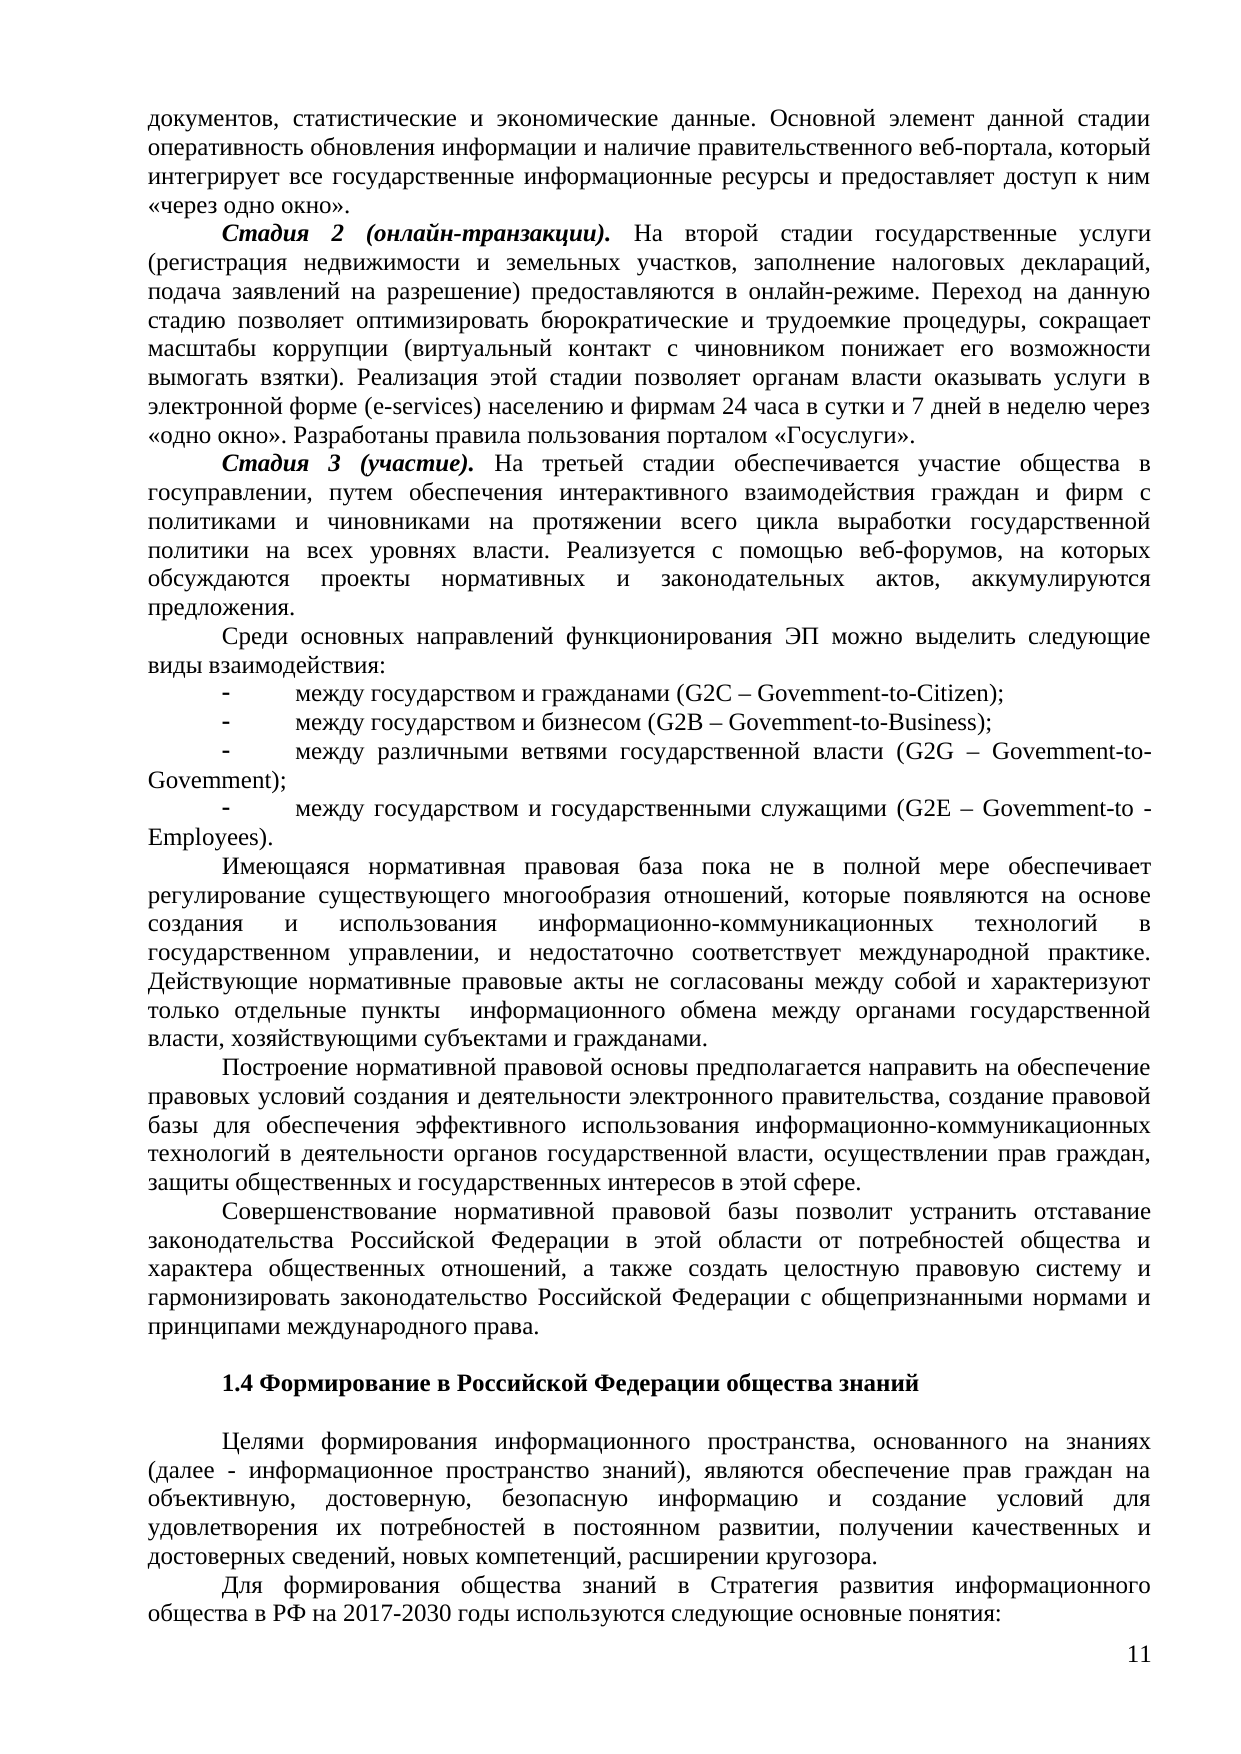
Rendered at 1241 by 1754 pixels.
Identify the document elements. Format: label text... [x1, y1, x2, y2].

text Для формирования общества знаний в Стратегия развития информационного общества в РФ на 2017-2030 годы используются следующие основные понятия: [148, 1570, 1152, 1627]
list между государством и бизнесом (G2B – Govemment-to-Business); [148, 707, 1152, 736]
list Стадия 3 (участие). На третьей стадии обеспечивается участие общества в госуправлении, путем обеспечения интерактивного взаимодействия граждан и фирм с политиками и чиновниками на протяжении всего цикла выработки государственной политики на всех уровнях власти. Реализуется с помощью веб-форумов, на которых обсуждаются проекты нормативных и законодательных актов, аккумулируются предложения. [148, 448, 1152, 621]
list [148, 103, 1152, 218]
text 1.4 Формирование в Российской Федерации общества знаний [148, 1368, 1152, 1397]
list между различными ветвями государственной власти (G2G – Govemment-to- Govemment); [148, 736, 1152, 793]
list между государством и государственными служащими (G2E – Govemment-to - Employees). [148, 793, 1152, 851]
list Стадия 2 (онлайн-транзакции). На второй стадии государственные услуги (регистрация недвижимости и земельных участков, заполнение налоговых деклараций, подача заявлений на разрешение) предоставляются в онлайн-режиме. Переход на данную стадию позволяет оптимизировать бюрократические и трудоемкие процедуры, сокращает масштабы коррупции (виртуальный контакт с чиновником понижает его возможности вымогать взятки). Реализация этой стадии позволяет органам власти оказывать услуги в электронной форме (e-services) населению и фирмам 24 часа в сутки и 7 дней в неделю через «одно окно». Разработаны правила пользования порталом «Госуслуги». [148, 218, 1152, 448]
text Имеющаяся нормативная правовая база пока не в полной мере обеспечивает регулирование существующего многообразия отношений, которые появляются на основе создания и использования информационно-коммуникационных технологий в государственном управлении, и недостаточно соответствует международной практике. Действующие нормативные правовые акты не согласованы между собой и характеризуют только отдельные пункты информационного обмена между органами государственной власти, хозяйствующими субъектами и гражданами. [148, 851, 1152, 1052]
text Построение нормативной правовой основы предполагается направить на обеспечение правовых условий создания и деятельности электронного правительства, создание правовой базы для обеспечения эффективного использования информационно-коммуникационных технологий в деятельности органов государственной власти, осуществлении прав граждан, защиты общественных и государственных интересов в этой сфере. [148, 1052, 1152, 1196]
text Совершенствование нормативной правовой базы позволит устранить отставание законодательства Российской Федерации в этой области от потребностей общества и характера общественных отношений, а также создать целостную правовую систему и гармонизировать законодательство Российской Федерации с общепризнанными нормами и принципами международного права. [148, 1196, 1152, 1340]
list Среди основных направлений функционирования ЭП можно выделить следующие виды взаимодействия: [148, 621, 1152, 678]
text Целями формирования информационного пространства, основанного на знаниях (далее - информационное пространство знаний), являются обеспечение прав граждан на объективную, достоверную, безопасную информацию и создание условий для удовлетворения их потребностей в постоянном развитии, получении качественных и достоверных сведений, новых компетенций, расширении кругозора. [148, 1426, 1152, 1570]
list между государством и гражданами (G2C – Govemment-to-Citizen); [148, 678, 1152, 707]
